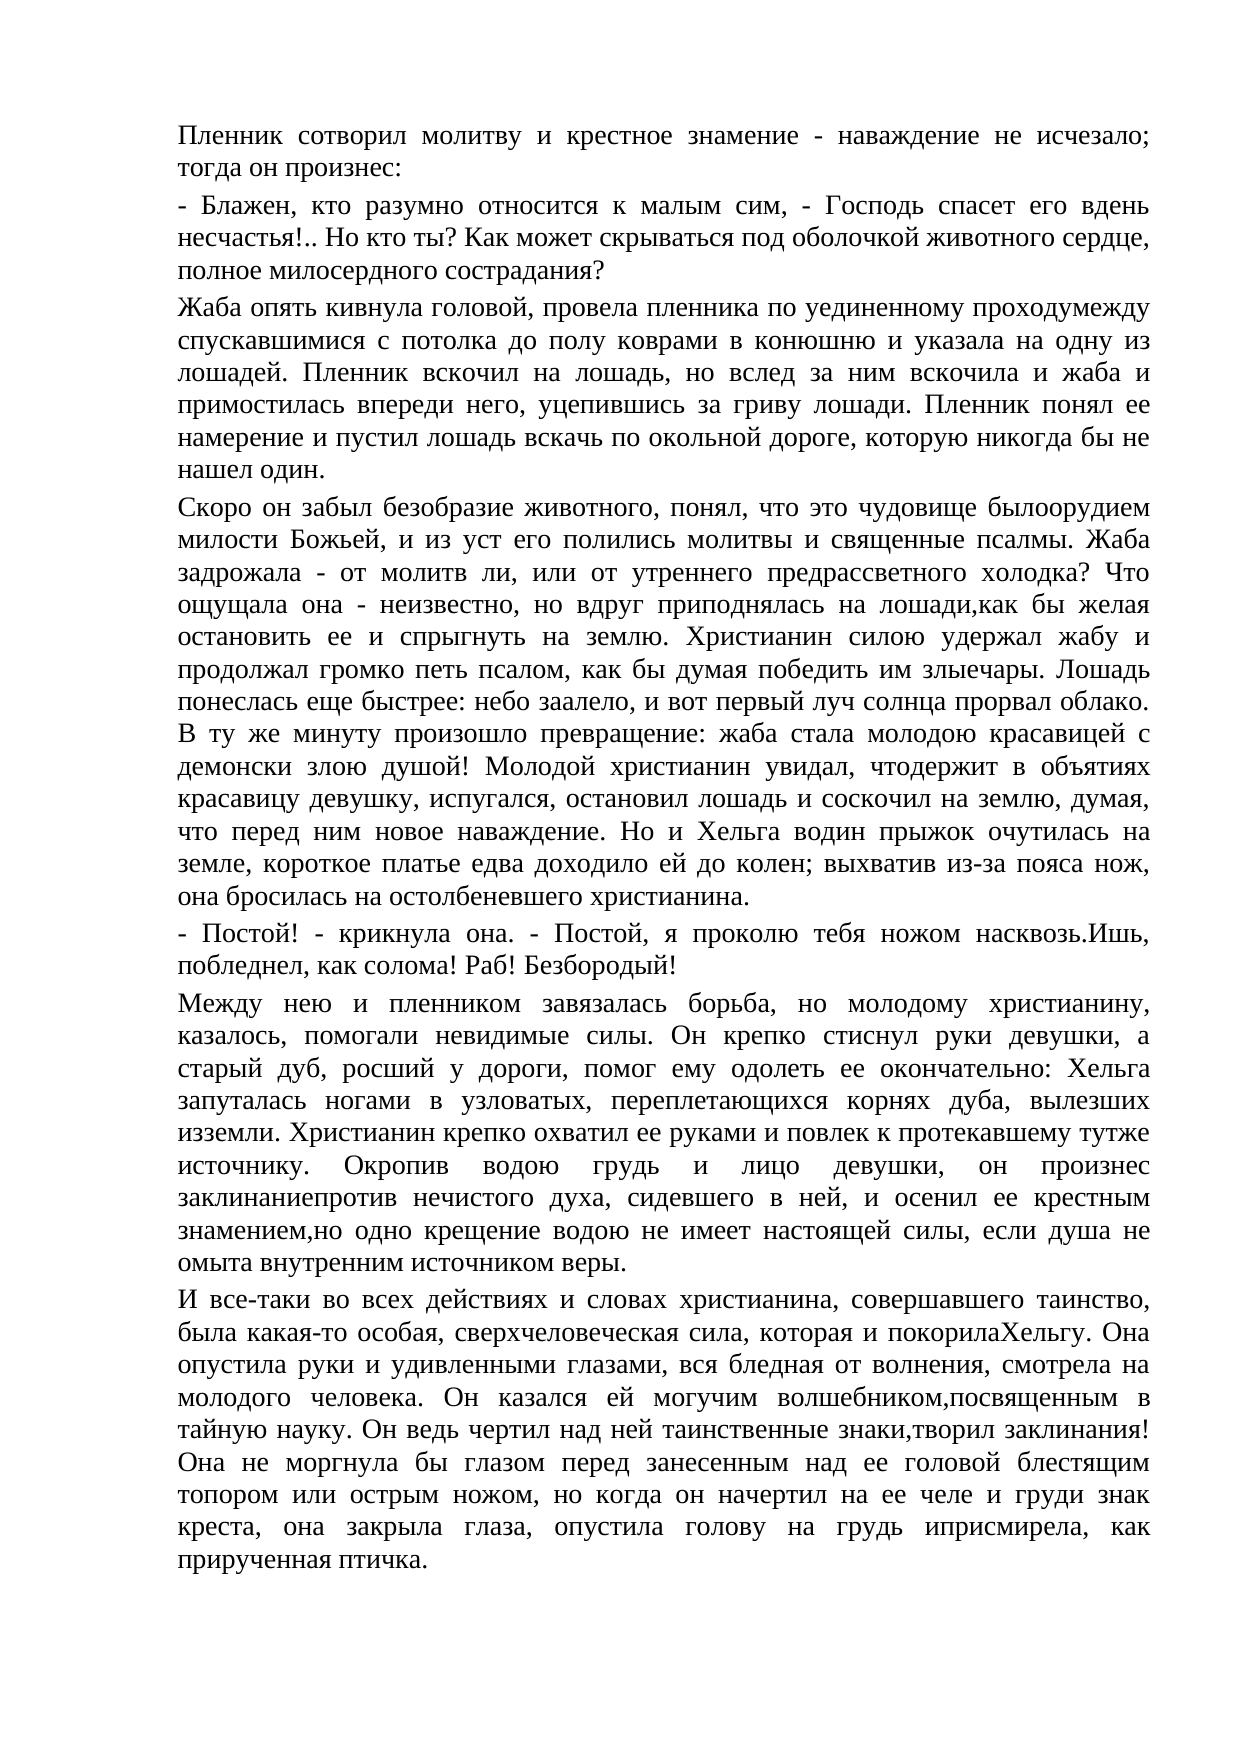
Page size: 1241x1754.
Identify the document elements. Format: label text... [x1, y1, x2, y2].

text Скоро он забыл безобразие животного, понял, что это чудовище былоорудием милости Божьей, и из уст его полились молитвы и священные псалмы. Жаба задрожала - от молитв ли, или от утреннего предрассветного холодка? Что ощущала она - неизвестно, но вдруг приподнялась на лошади,как бы желая остановить ее и спрыгнуть на землю. Христианин силою удержал жабу и продолжал громко петь псалом, как бы думая победить им злыечары. Лошадь понеслась еще быстрее: небо заалело, и вот первый луч солнца прорвал облако. В ту же минуту произошло превращение: жаба стала молодою красавицей с демонски злою душой! Молодой христианин увидал, чтодержит в объятиях красавицу девушку, испугался, остановил лошадь и соскочил на землю, думая, что перед ним новое наваждение. Но и Хельга водин прыжок очутилась на земле, короткое платье едва доходило ей до колен; выхватив из-за пояса нож, она бросилась на остолбеневшего христианина. [177, 490, 1152, 911]
text Пленник сотворил молитву и крестное знамение - наваждение не исчезало; тогда он произнес: [177, 118, 1152, 183]
text Жаба опять кивнула головой, провела пленника по уединенному проходумежду спускавшимися с потолка до полу коврами в конюшню и указала на одну из лошадей. Пленник вскочил на лошадь, но вслед за ним вскочила и жаба и примостилась впереди него, уцепившись за гриву лошади. Пленник понял ее намерение и пустил лошадь вскачь по окольной дороге, которую никогда бы не нашел один. [177, 290, 1152, 485]
text Между нею и пленником завязалась борьба, но молодому христианину, казалось, помогали невидимые силы. Он крепко стиснул руки девушки, а старый дуб, росший у дороги, помог ему одолеть ее окончательно: Хельга запуталась ногами в узловатых, переплетающихся корнях дуба, вылезших изземли. Христианин крепко охватил ее руками и повлек к протекавшему тутже источнику. Окропив водою грудь и лицо девушки, он произнес заклинаниепротив нечистого духа, сидевшего в ней, и осенил ее крестным знамением,но одно крещение водою не имеет настоящей силы, если душа не омыта внутренним источником веры. [177, 986, 1152, 1277]
text - Блажен, кто разумно относится к малым сим, - Господь спасет его вдень несчастья!.. Но кто ты? Как может скрываться под оболочкой животного сердце, полное милосердного сострадания? [177, 188, 1152, 285]
text - Постой! - крикнула она. - Постой, я проколю тебя ножом насквозь.Ишь, побледнел, как солома! Раб! Безбородый! [177, 916, 1152, 981]
text И все-таки во всех действиях и словах христианина, совершавшего таинство, была какая-то особая, сверхчеловеческая сила, которая и покорилаХельгу. Она опустила руки и удивленными глазами, вся бледная от волнения, смотрела на молодого человека. Он казался ей могучим волшебником,посвященным в тайную науку. Он ведь чертил над ней таинственные знаки,творил заклинания! Она не моргнула бы глазом перед занесенным над ее головой блестящим топором или острым ножом, но когда он начертил на ее челе и груди знак креста, она закрыла глаза, опустила голову на грудь иприсмирела, как прирученная птичка. [177, 1283, 1152, 1574]
